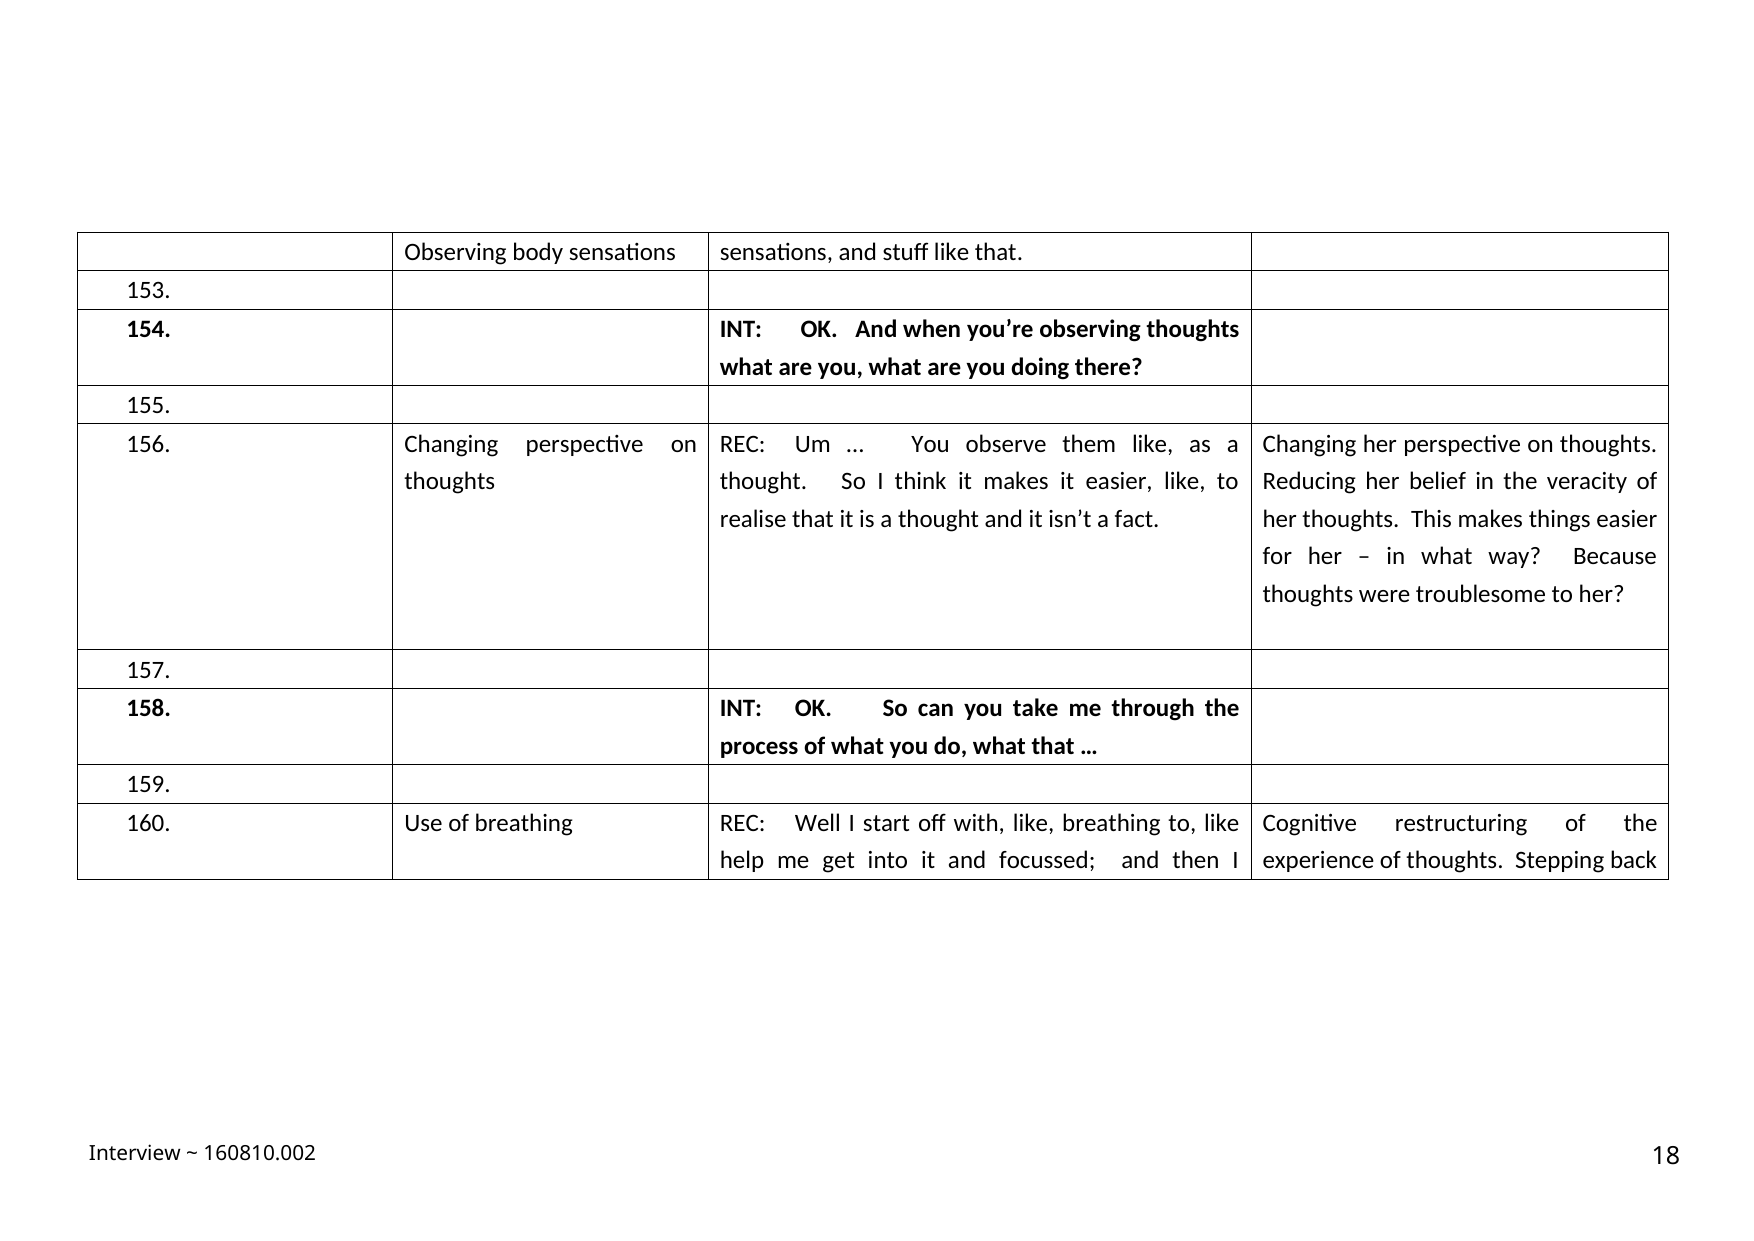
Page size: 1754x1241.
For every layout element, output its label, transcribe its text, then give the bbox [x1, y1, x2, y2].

table_cell [393, 310, 708, 385]
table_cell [709, 233, 1251, 270]
table_cell [1252, 310, 1668, 385]
table_cell INT: OK. And when you’re observing thoughts what are you, what are you doing there? [709, 310, 1251, 385]
table_cell [1252, 271, 1668, 309]
table_cell [78, 310, 392, 385]
table_cell [78, 650, 392, 688]
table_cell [393, 804, 708, 878]
table_cell [709, 271, 1251, 309]
table_cell [1252, 765, 1668, 802]
table_cell [1252, 233, 1668, 270]
table_cell [709, 765, 1251, 802]
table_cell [709, 804, 1251, 878]
table_cell Changing perspective on thoughts [393, 424, 708, 649]
table_cell [393, 386, 708, 423]
table_cell [78, 424, 392, 649]
table_cell [709, 650, 1251, 688]
table_cell [709, 386, 1251, 423]
table_cell [1252, 386, 1668, 423]
table_cell [78, 386, 392, 423]
table_cell [78, 804, 392, 878]
table_cell [1252, 650, 1668, 688]
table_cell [1252, 804, 1668, 878]
table_cell Changing her perspective on thoughts. Reducing her belief in the veracity of her thoughts. This makes things easier for her – in what way? Because thoughts were troublesome to her? [1252, 424, 1668, 649]
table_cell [393, 233, 708, 270]
table_cell [78, 689, 392, 764]
table_cell [1252, 689, 1668, 764]
table_cell [393, 271, 708, 309]
table_cell [393, 689, 708, 764]
table_cell [393, 650, 708, 688]
table_cell [78, 233, 392, 270]
table_cell [78, 765, 392, 802]
table_cell [393, 765, 708, 802]
table_cell [78, 271, 392, 309]
table_cell REC: Um … You observe them like, as a thought. So I think it makes it easier, like, to realise that it is a thought and it isn’t a fact. [709, 424, 1251, 649]
table_cell INT: OK. So can you take me through the process of what you do, what that … [709, 689, 1251, 764]
